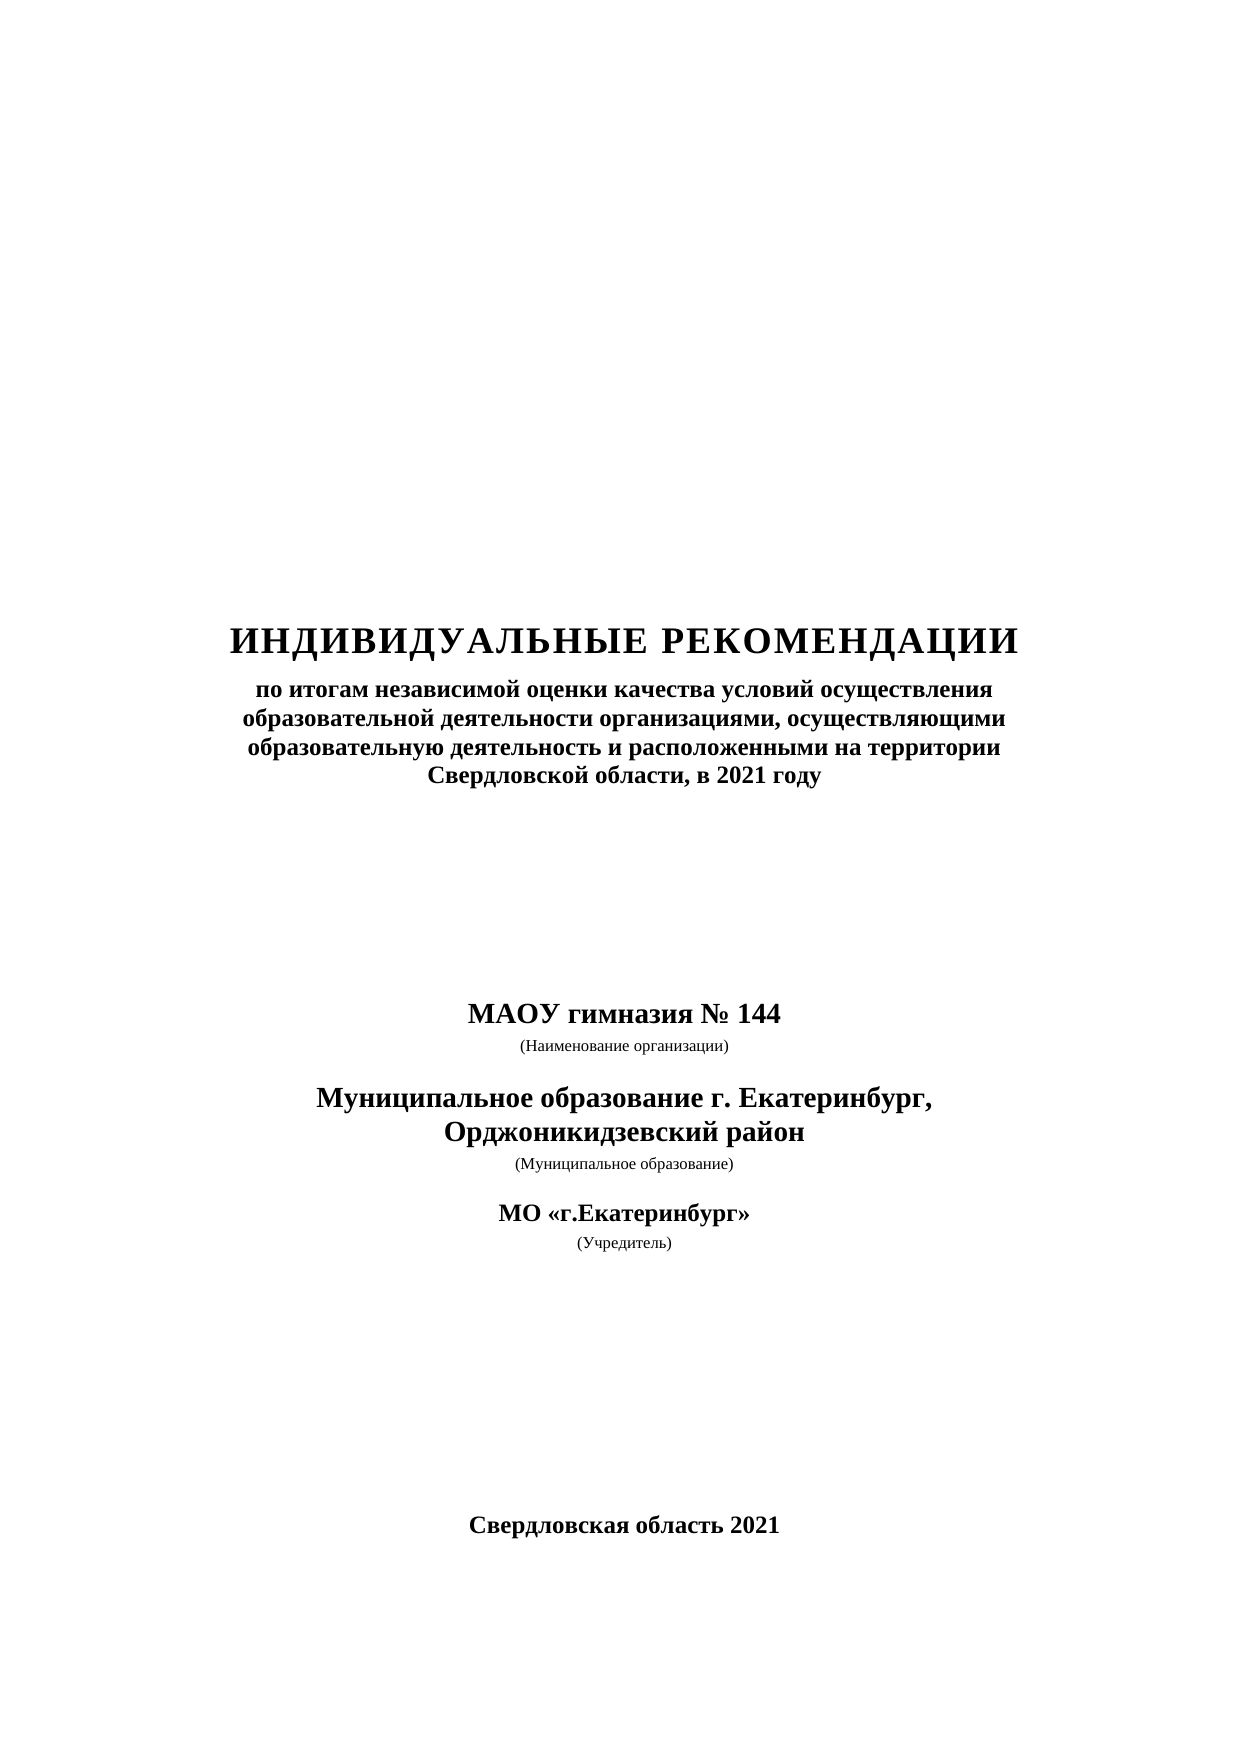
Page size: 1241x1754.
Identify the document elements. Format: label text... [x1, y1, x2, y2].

text (Учредитель) [177, 1233, 1071, 1252]
text Свердловская область 2021 [177, 1510, 1071, 1539]
text ИНДИВИДУАЛЬНЫЕ РЕКОМЕНДАЦИИ [177, 619, 1071, 662]
text Муниципальное образование г. Екатеринбург, Орджоникидзевский район [177, 1080, 1071, 1147]
text по итогам независимой оценки качества условий осуществления образовательной деятельности организациями, осуществляющими образовательную деятельность и расположенными на территории Свердловской области, в 2021 году [177, 674, 1071, 789]
text (Муниципальное образование) [177, 1153, 1071, 1173]
text МАОУ гимназия № 144 [177, 996, 1071, 1030]
text (Наименование организации) [177, 1036, 1071, 1055]
text МО «г.Екатеринбург» [177, 1198, 1071, 1226]
